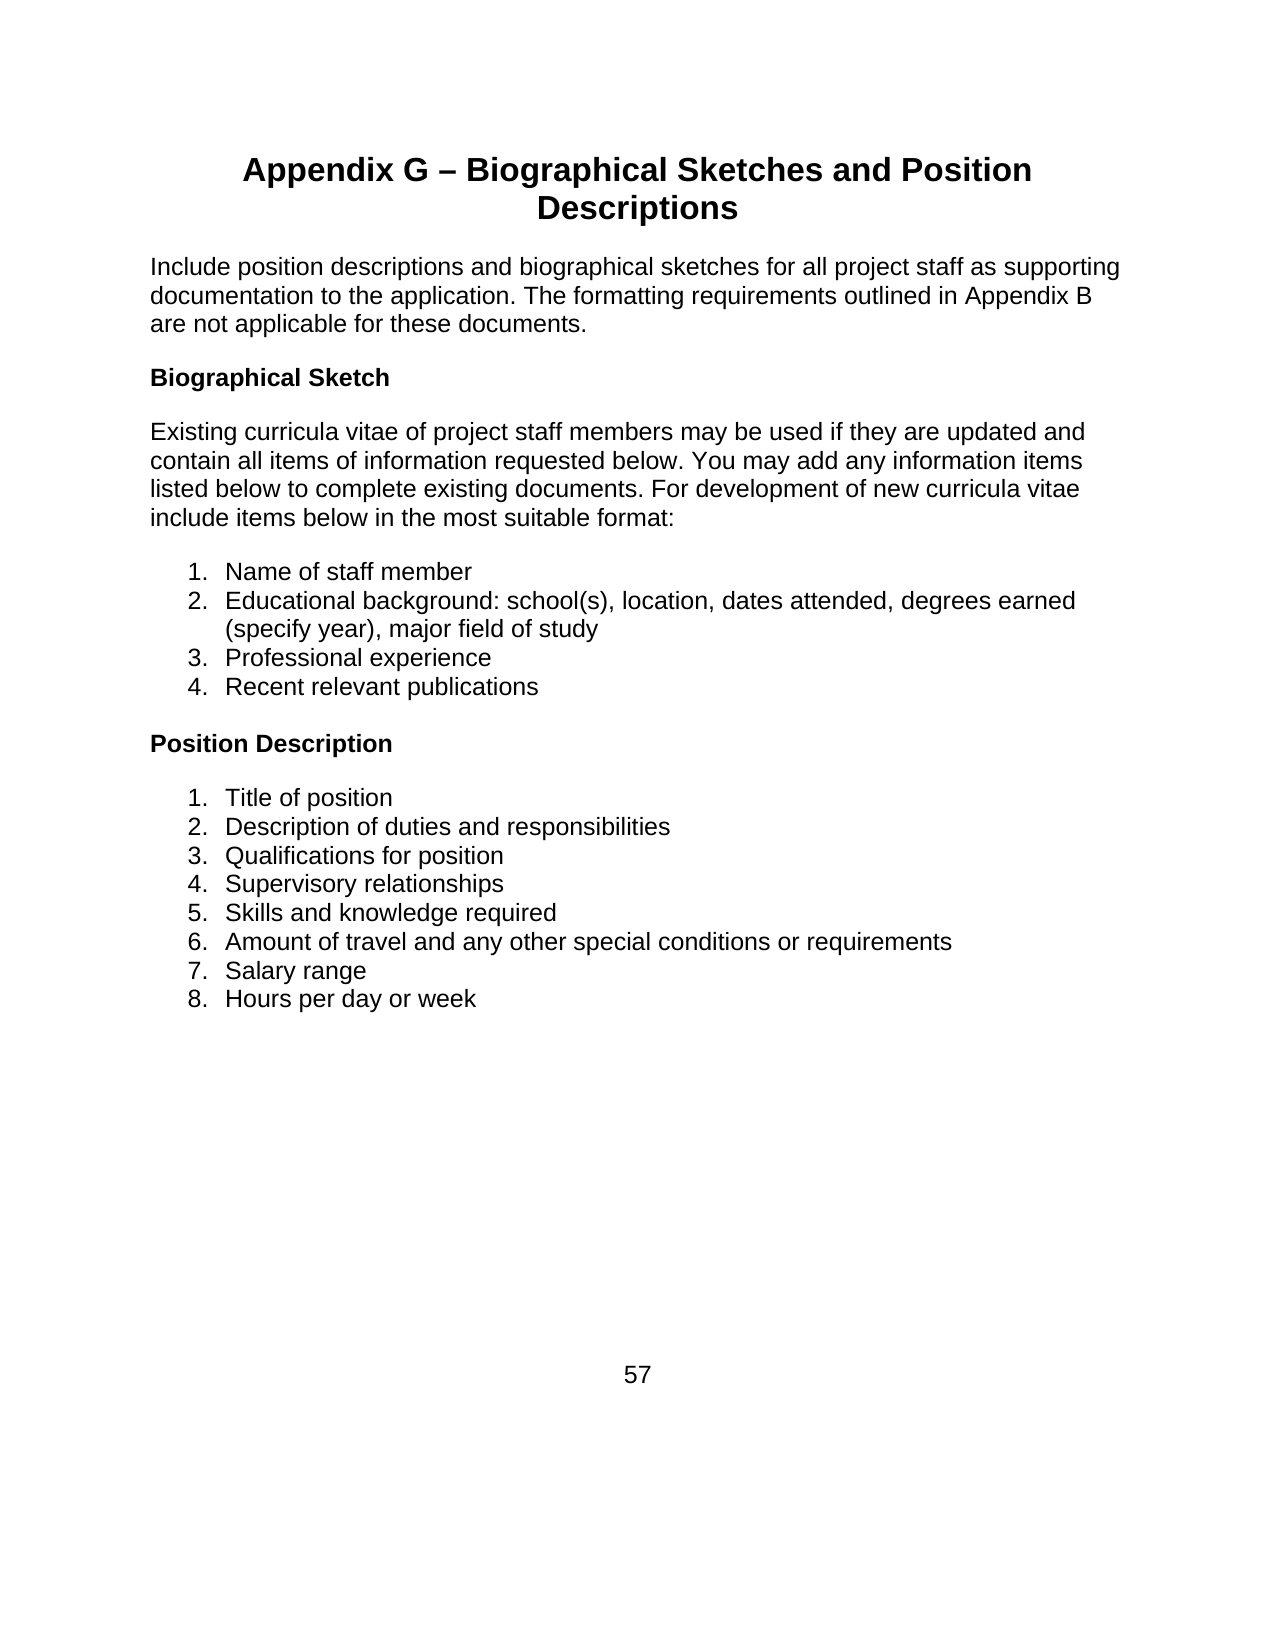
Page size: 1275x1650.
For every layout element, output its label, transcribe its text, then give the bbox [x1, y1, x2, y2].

list Description of duties and responsibilities [187, 812, 1125, 841]
list Educational background: school(s), location, dates attended, degrees earned (specify year), major field of study [187, 586, 1125, 643]
list Name of staff member [187, 557, 1125, 586]
text Biographical Sketch [150, 363, 1125, 392]
text Position Description [150, 729, 1125, 758]
text Existing curricula vitae of project staff members may be used if they are updated and contain all items of information requested below. You may add any information items listed below to complete existing documents. For development of new curricula vitae include items below in the most suitable format: [150, 417, 1125, 532]
list Amount of travel and any other special conditions or requirements [187, 927, 1125, 956]
list Recent relevant publications [187, 672, 1125, 701]
text Appendix G – Biographical Sketches and Position Descriptions [150, 150, 1125, 227]
list Skills and knowledge required [187, 898, 1125, 927]
text Include position descriptions and biographical sketches for all project staff as supporting documentation to the application. The formatting requirements outlined in Appendix B are not applicable for these documents. [150, 252, 1125, 338]
list Hours per day or week [187, 984, 1125, 1013]
list Salary range [187, 956, 1125, 984]
list Qualifications for position [187, 841, 1125, 869]
list Supervisory relationships [187, 869, 1125, 898]
list Professional experience [187, 643, 1125, 672]
list Title of position [187, 783, 1125, 812]
